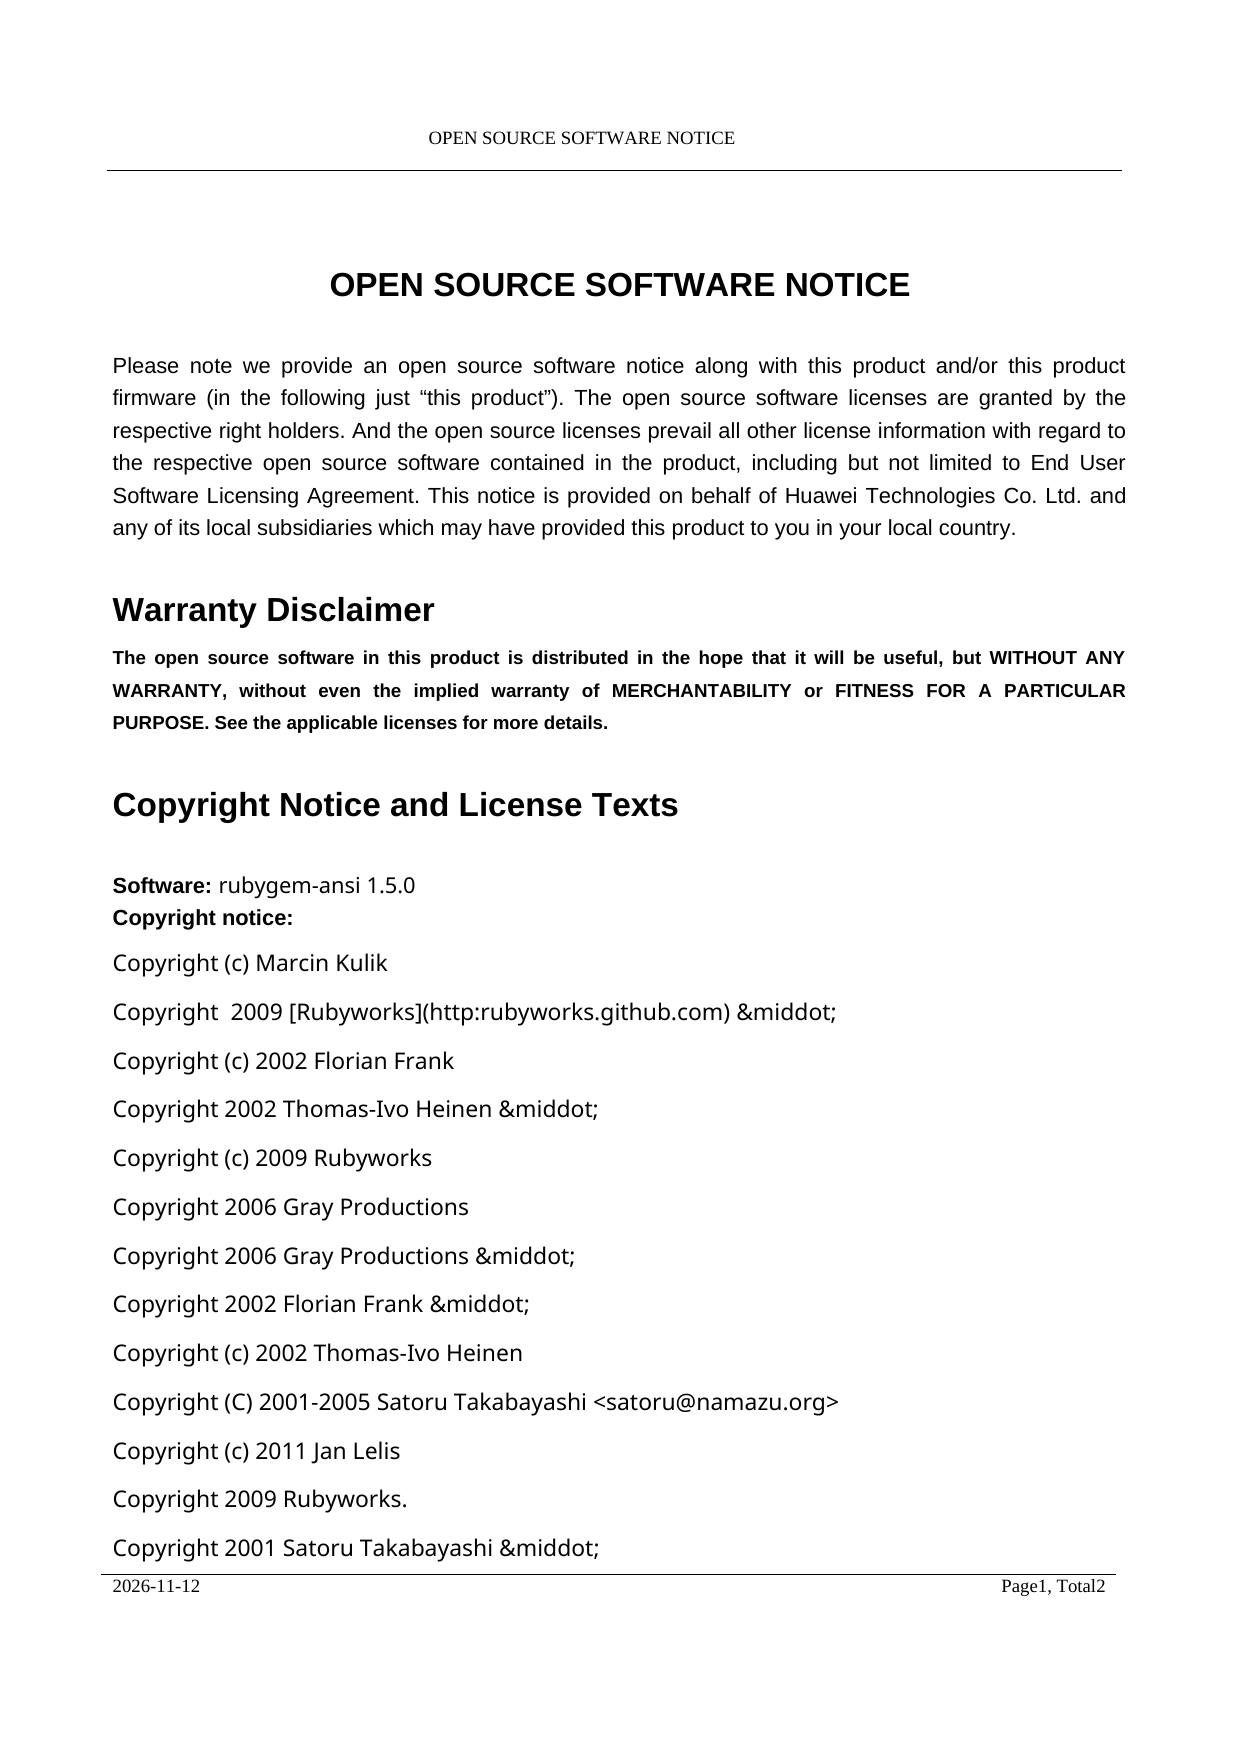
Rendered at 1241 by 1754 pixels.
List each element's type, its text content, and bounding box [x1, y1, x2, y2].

text Software: rubygem-ansi 1.5.0 [112, 869, 1128, 901]
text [112, 947, 1128, 1564]
text Copyright notice: [112, 901, 1128, 934]
text OPEN SOURCE SOFTWARE NOTICE [112, 251, 1128, 316]
text Copyright Notice and License Texts [112, 771, 1128, 836]
text The open source software in this product is distributed in the hope that it will be useful, but WITHOUT ANY WARRANTY, without even the implied warranty of MERCHANTABILITY or FITNESS FOR A PARTICULAR PURPOSE. See the applicable licenses for more details. [112, 641, 1128, 739]
text Please note we provide an open source software notice along with this product and/or this product firmware (in the following just “this product”). The open source software licenses are granted by the respective right holders. And the open source licenses prevail all other license information with regard to the respective open source software contained in the product, including but not limited to End User Software Licensing Agreement. This notice is provided on behalf of Huawei Technologies Co. Ltd. and any of its local subsidiaries which may have provided this product to you in your local country. [112, 349, 1128, 544]
text Warranty Disclaimer [112, 576, 1128, 641]
